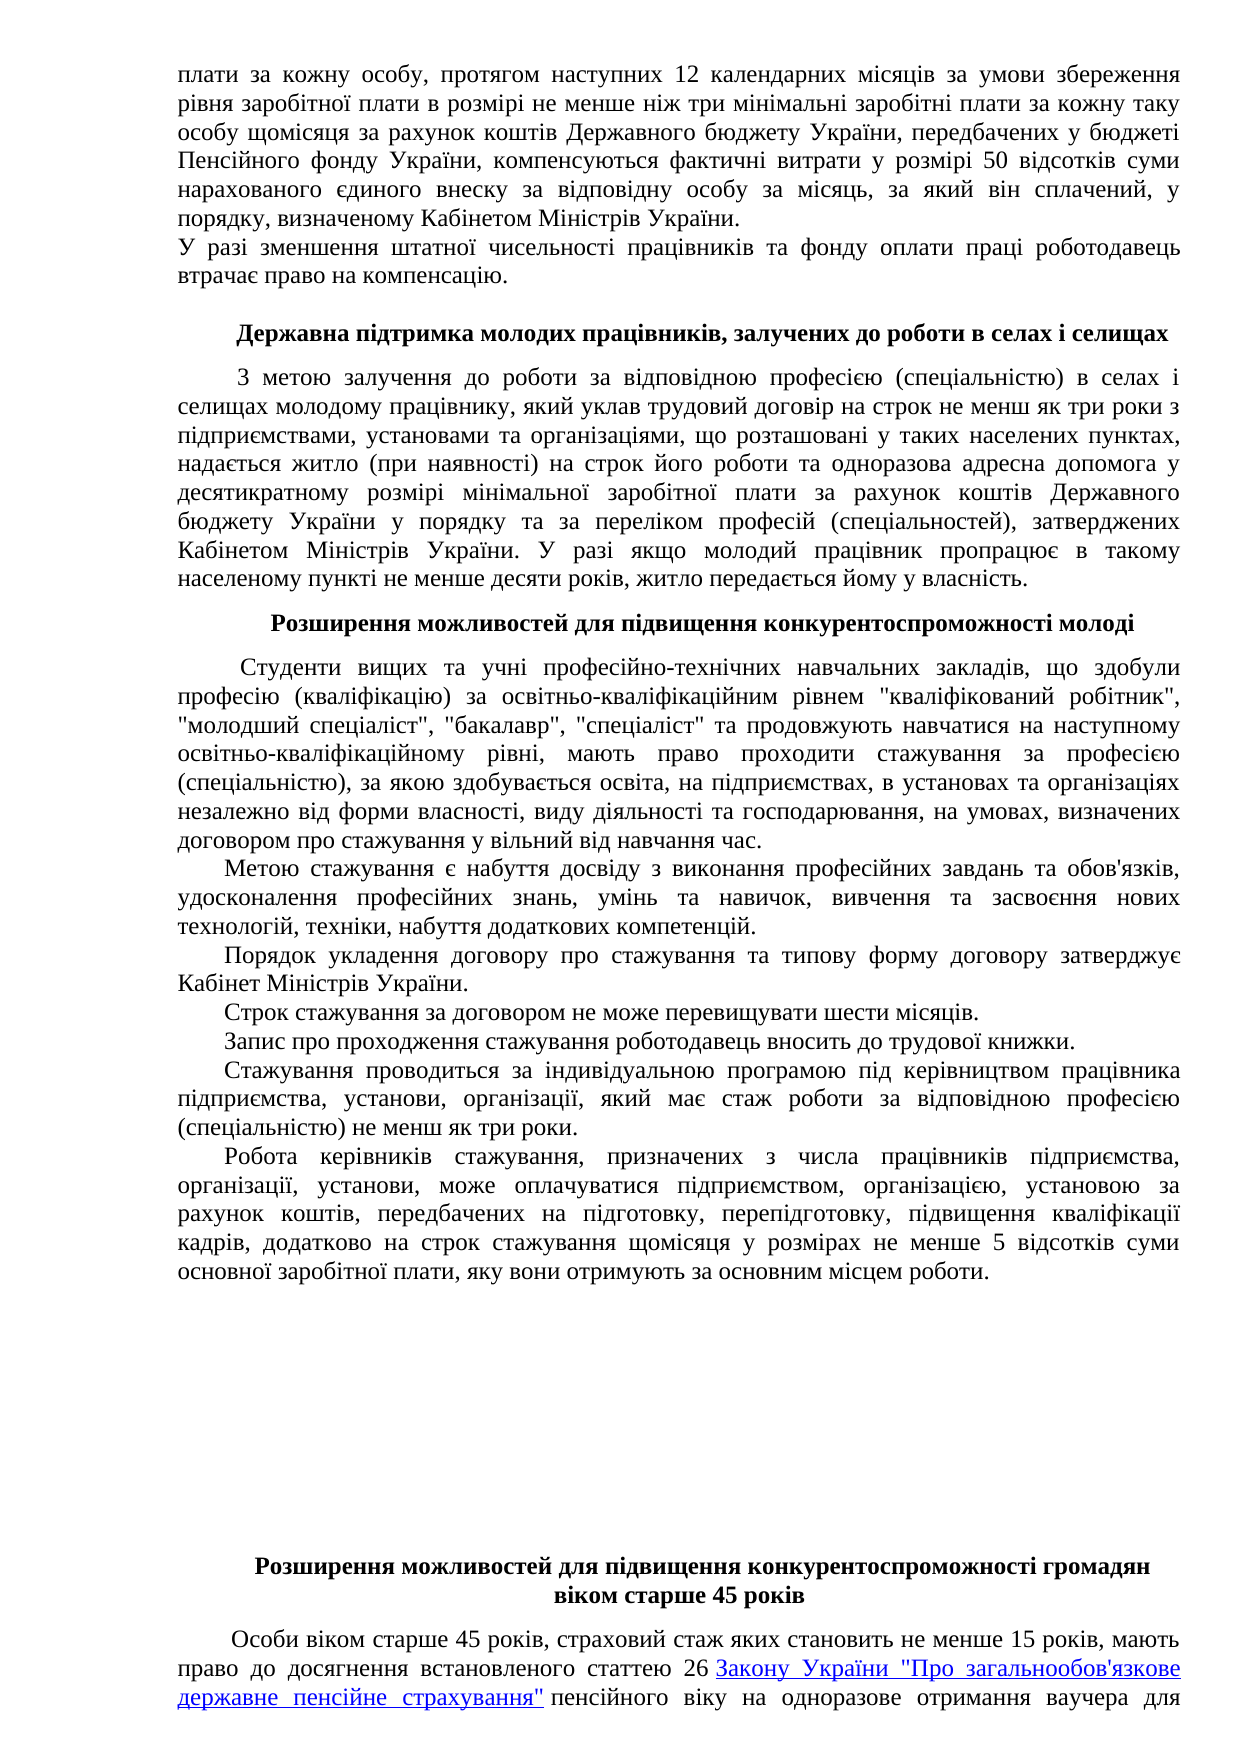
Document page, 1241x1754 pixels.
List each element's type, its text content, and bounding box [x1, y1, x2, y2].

text Запис про проходження стажування роботодавець вносить до трудової книжки. [177, 1026, 1181, 1055]
text Робота керівників стажування, призначених з числа працівників підприємства, організації, установи, може оплачуватися підприємством, організацією, установою за рахунок коштів, передбачених на підготовку, перепідготовку, підвищення кваліфікації кадрів, додатково на строк стажування щомісяця у розмірах не менше 5 відсотків суми основної заробітної плати, яку вони отримують за основним місцем роботи. [177, 1141, 1181, 1285]
text У разі зменшення штатної чисельності працівників та фонду оплати праці роботодавець втрачає право на компенсацію. [177, 232, 1181, 289]
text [177, 1624, 1181, 1710]
text Державна підтримка молодих працівників, залучених до роботи в селах і селищах [177, 318, 1181, 347]
text 3 метою залучення до роботи за відповідною професією (спеціальністю) в селах і селищах молодому працівнику, який уклав трудовий договір на строк не менш як три роки з підприємствами, установами та організаціями, що розташовані у таких населених пунктах, надається житло (при наявності) на строк його роботи та одноразова адресна допомога у десятикратному розмірі мінімальної заробітної плати за рахунок коштів Державного бюджету України у порядку та за переліком професій (спеціальностей), затверджених Кабінетом Міністрів України. У разі якщо молодий працівник пропрацює в такому населеному пункті не менше десяти років, житло передається йому у власність. [177, 362, 1181, 592]
text Розширення можливостей для підвищення конкурентоспроможності молоді [177, 608, 1181, 637]
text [177, 59, 1181, 232]
text Метою стажування є набуття досвіду з виконання професійних завдань та обов'язків, удосконалення професійних знань, умінь та навичок, вивчення та засвоєння нових технологій, техніки, набуття додаткових компетенцій. [177, 853, 1181, 940]
text Стажування проводиться за індивідуальною програмою під керівництвом працівника підприємства, установи, організації, який має стаж роботи за відповідною професією (спеціальністю) не менш як три роки. [177, 1055, 1181, 1141]
text Студенти вищих та учні професійно-технічних навчальних закладів, що здобули професію (кваліфікацію) за освітньо-кваліфікаційним рівнем "кваліфікований робітник", "молодший спеціаліст", "бакалавр", "спеціаліст" та продовжують навчатися на наступному освітньо-кваліфікаційному рівні, мають право проходити стажування за професією (спеціальністю), за якою здобувається освіта, на підприємствах, в установах та організаціях незалежно від форми власності, виду діяльності та господарювання, на умовах, визначених договором про стажування у вільний від навчання час. [177, 652, 1181, 853]
text Розширення можливостей для підвищення конкурентоспроможності громадян віком старше 45 років [177, 1551, 1181, 1608]
text Строк стажування за договором не може перевищувати шести місяців. [177, 997, 1181, 1026]
text Порядок укладення договору про стажування та типову форму договору затверджує Кабінет Міністрів України. [177, 940, 1181, 997]
